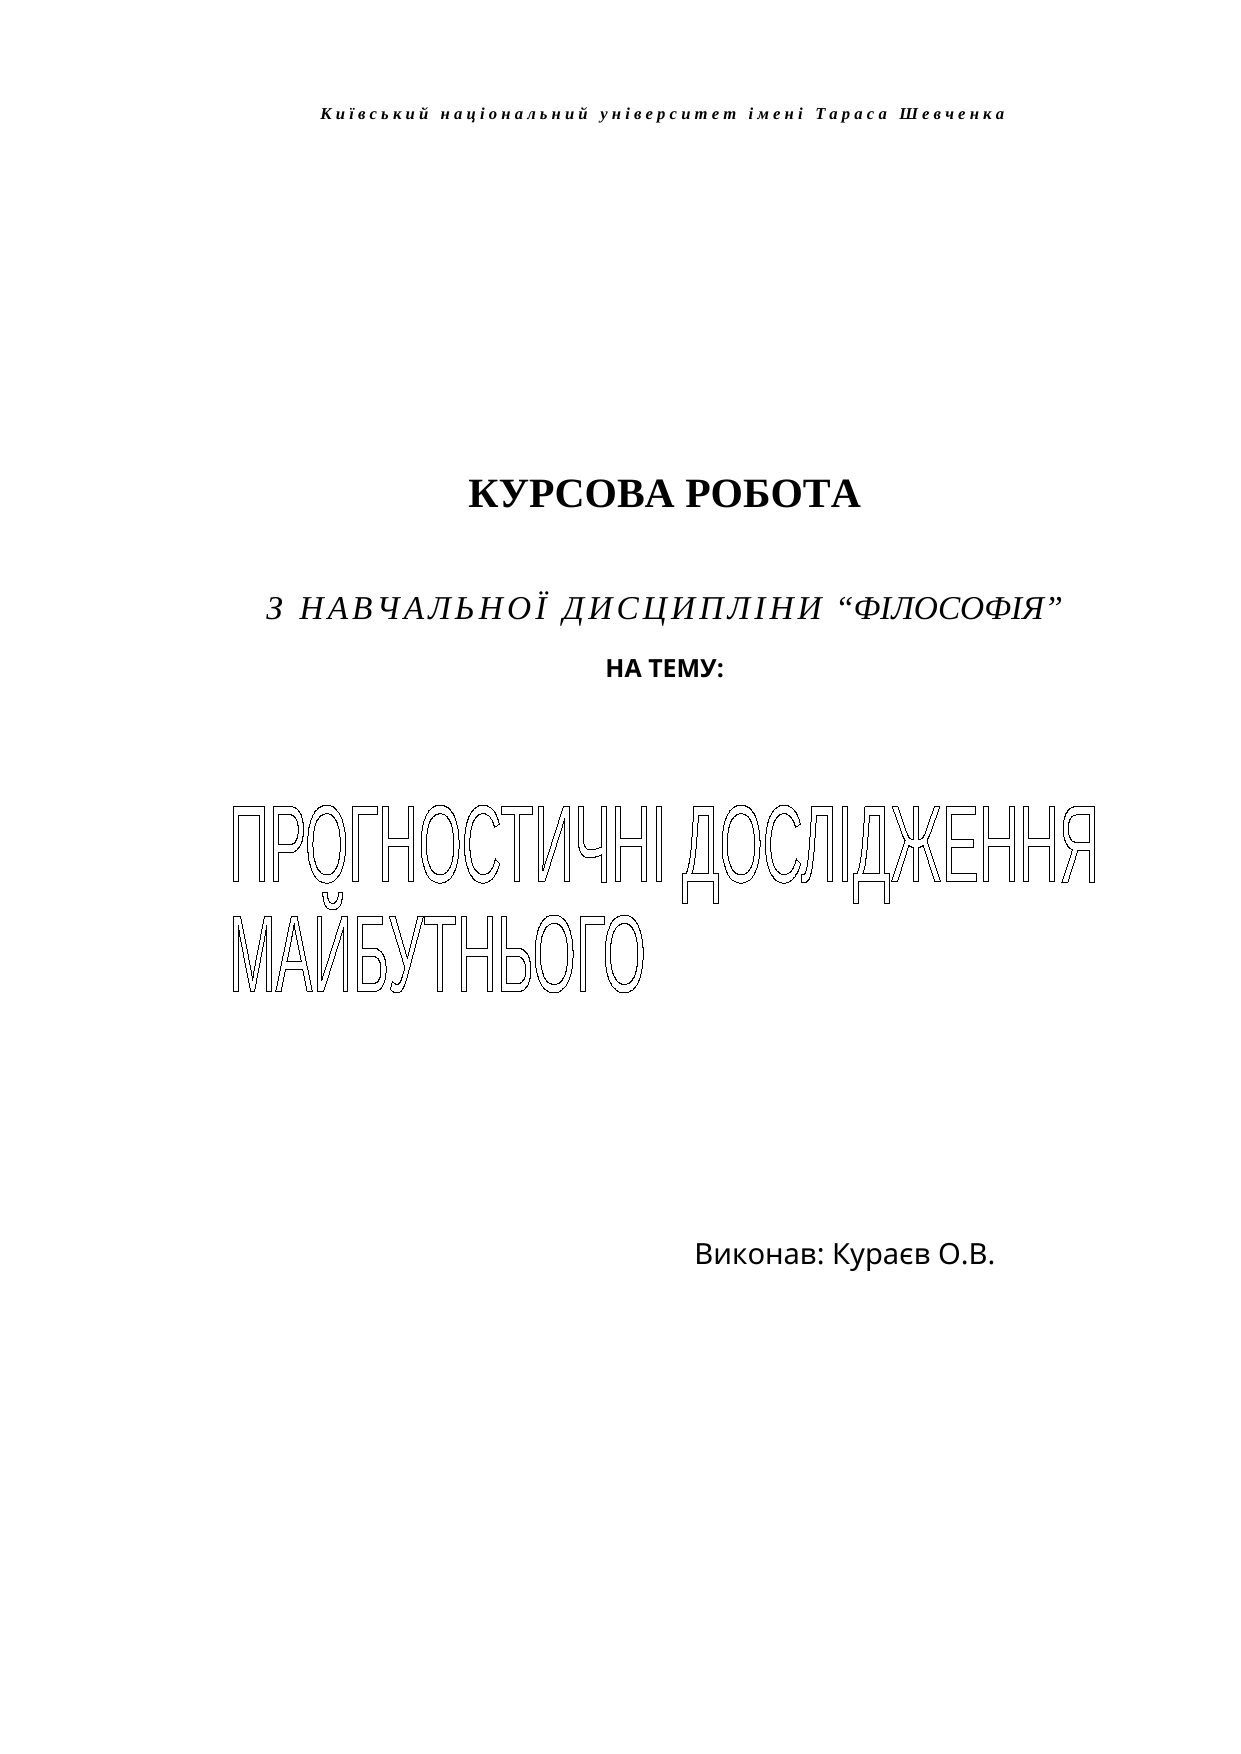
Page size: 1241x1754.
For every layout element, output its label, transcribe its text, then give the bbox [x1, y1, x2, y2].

text З НАВЧАЛЬНОЇ ДИСЦИПЛІНИ “ФІЛОСОФІЯ” [177, 589, 1152, 627]
text НА ТЕМУ: [177, 651, 1152, 685]
subtitle Виконав: Кураєв О.В. [694, 1234, 1152, 1273]
subtitle КУРСОВА РОБОТА [177, 468, 1152, 516]
text Київський національний університет імені Тараса Шевченка [177, 103, 1152, 123]
